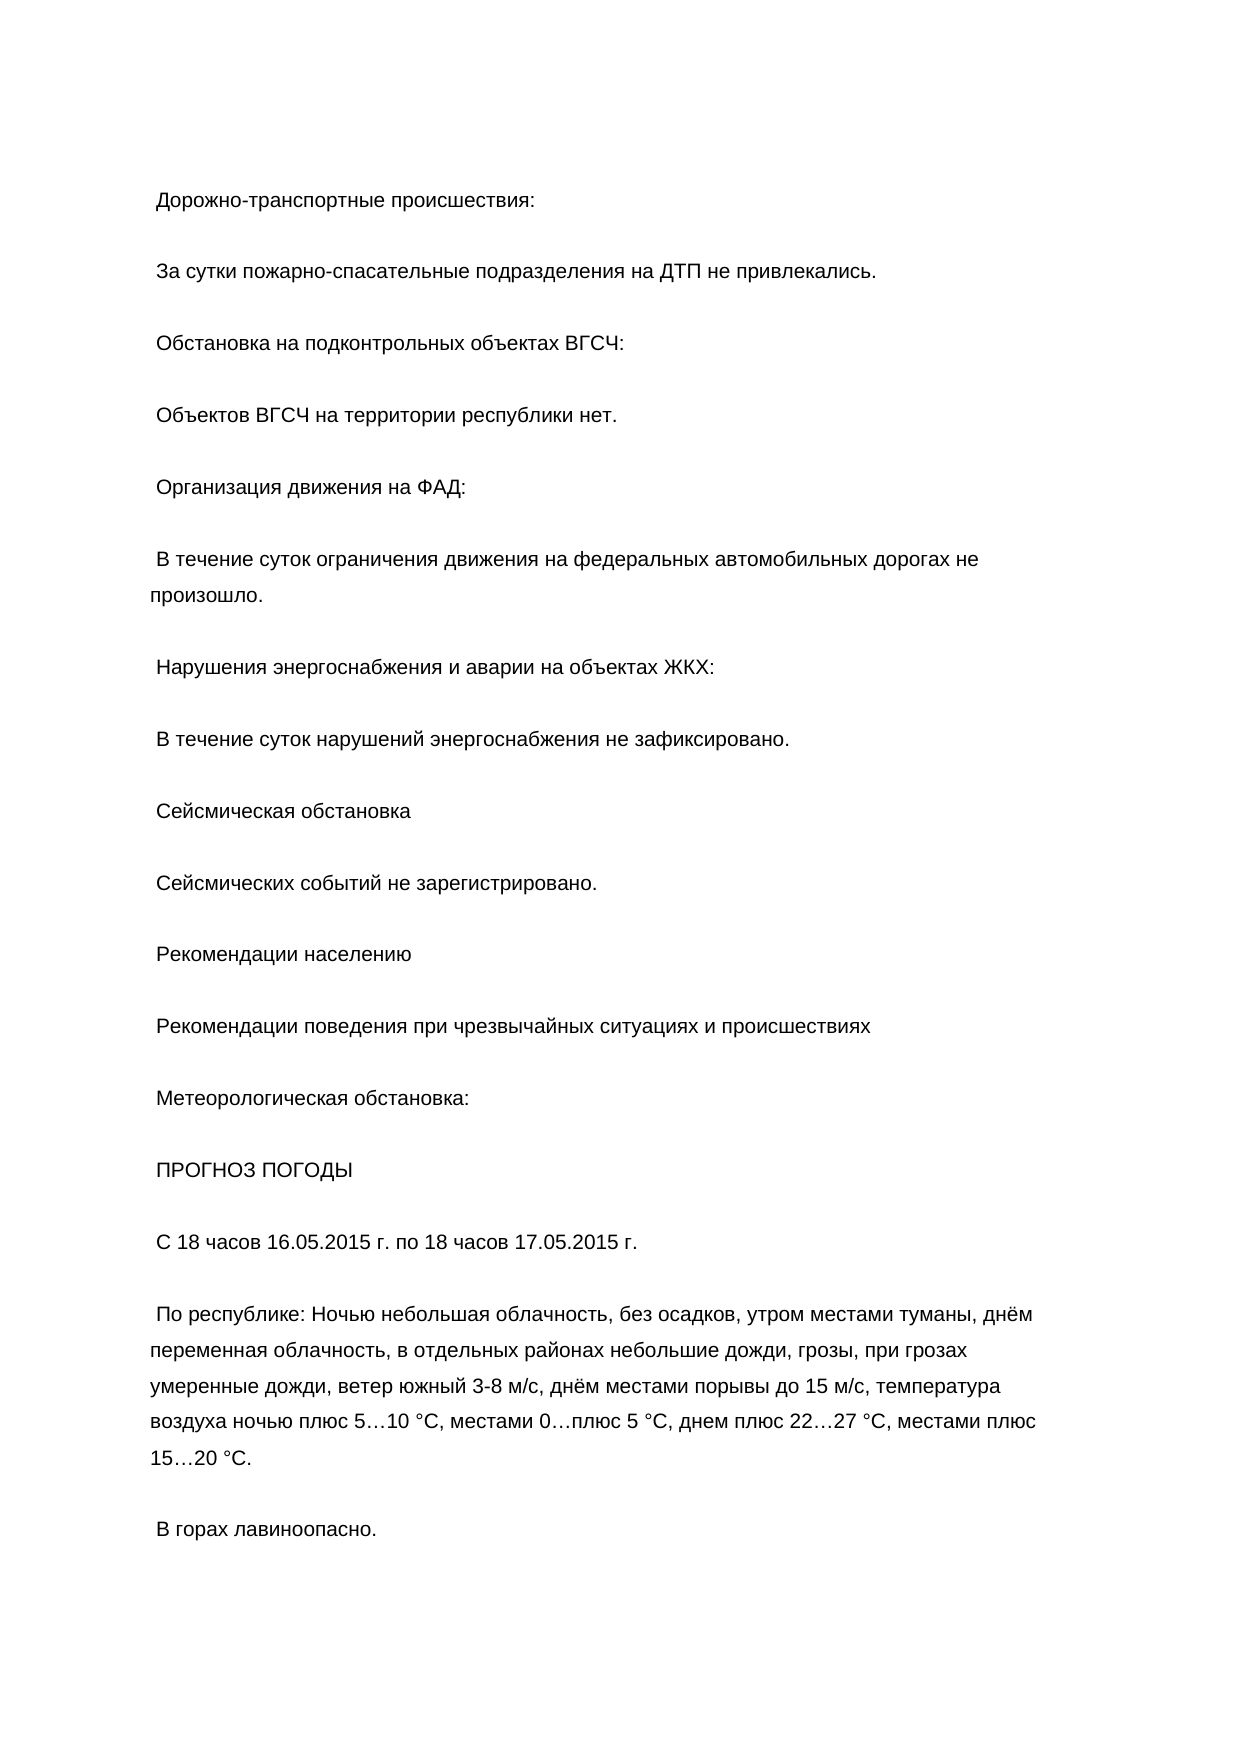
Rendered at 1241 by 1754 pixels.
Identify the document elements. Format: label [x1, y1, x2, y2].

table_cell [140, 150, 1078, 1577]
